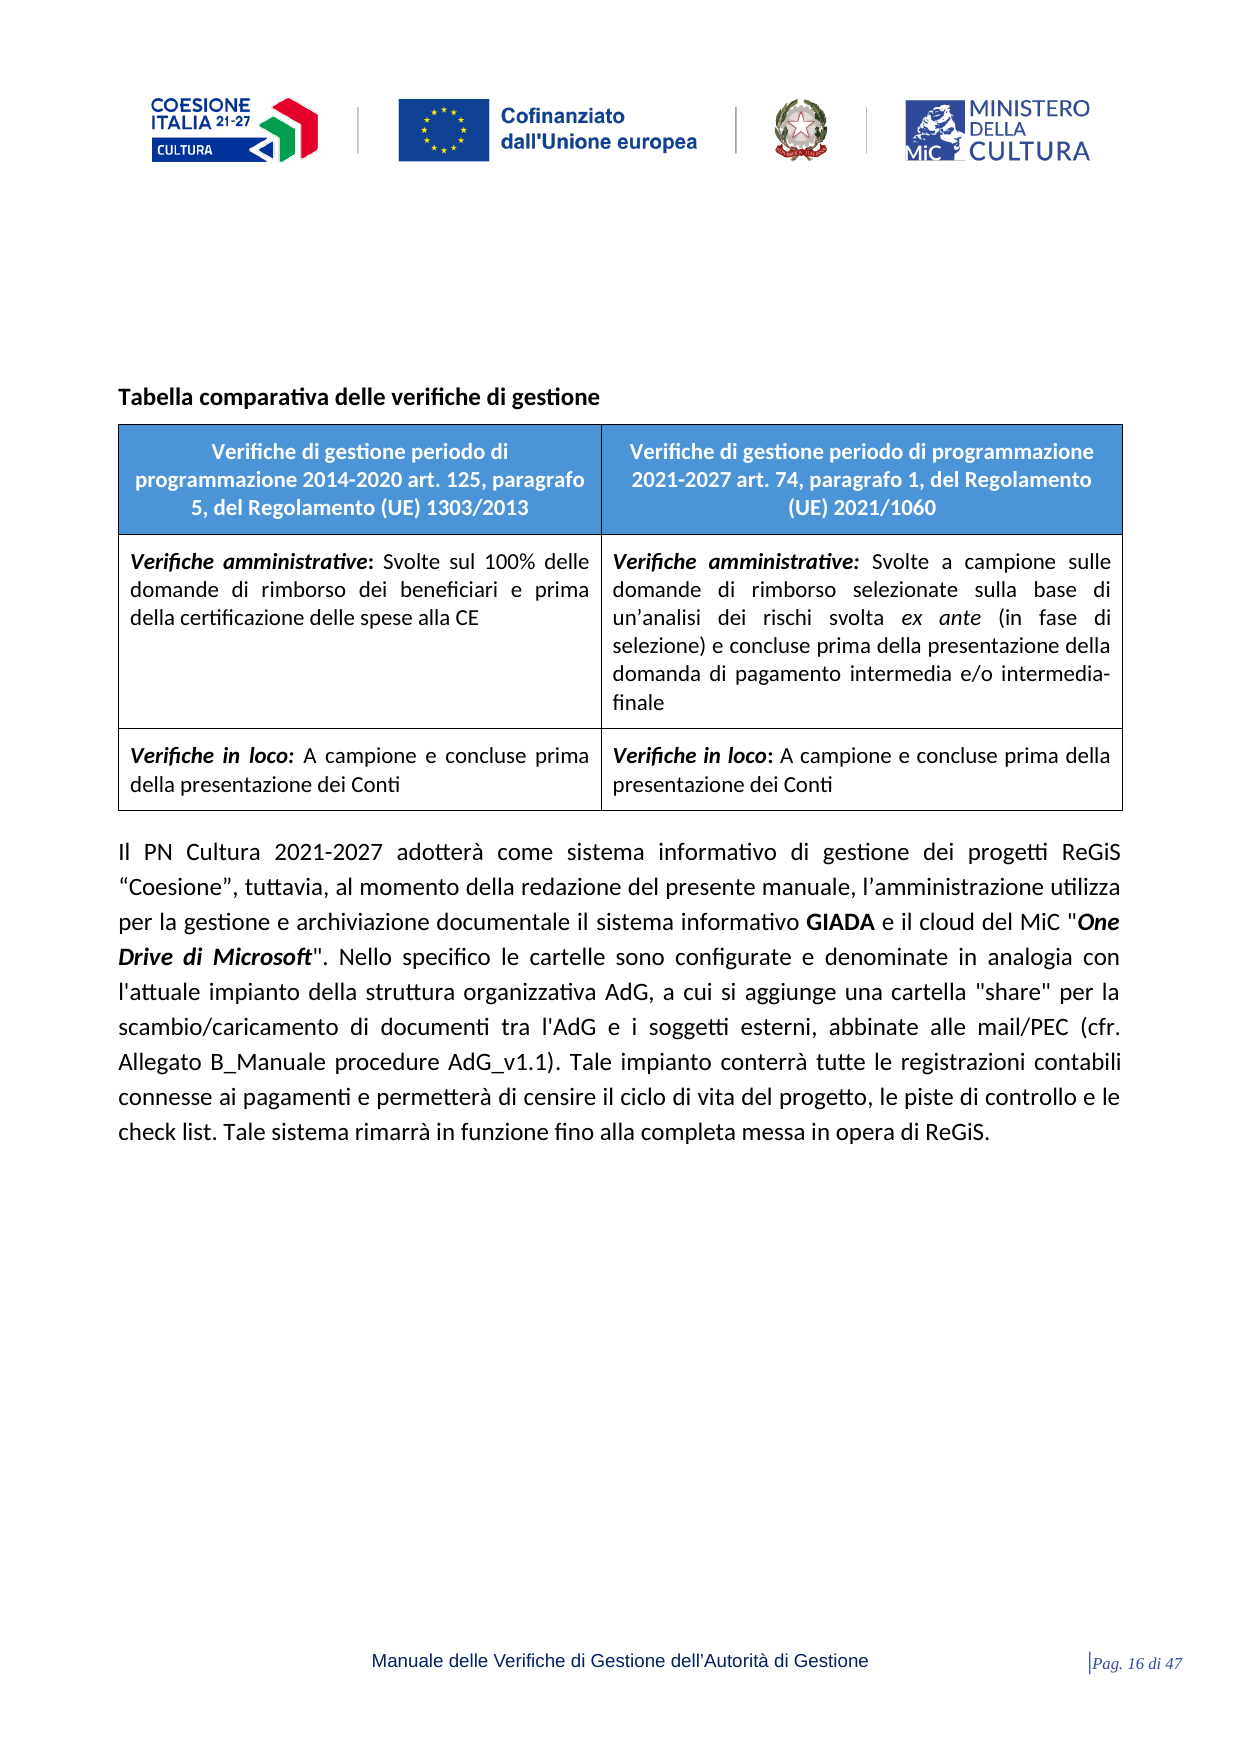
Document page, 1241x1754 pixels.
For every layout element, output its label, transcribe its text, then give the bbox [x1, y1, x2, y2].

table_cell Verifiche amministrative: Svolte sul 100% delle domande di rimborso dei beneficiari e prima della certificazione delle spese alla CE [119, 535, 601, 728]
table_cell Verifiche in loco: A campione e concluse prima della presentazione dei Conti [119, 729, 601, 810]
table_cell Verifiche amministrative: Svolte a campione sulle domande di rimborso selezionate sulla base di un’analisi dei rischi svolta ex ante (in fase di selezione) e concluse prima della presentazione della domanda di pagamento intermedia e/o intermedia-finale [602, 535, 1122, 728]
text Il PN Cultura 2021-2027 adotterà come sistema informativo di gestione dei progetti ReGiS “Coesione”, tuttavia, al momento della redazione del presente manuale, l’amministrazione utilizza per la gestione e archiviazione documentale il sistema informativo GIADA e il cloud del MiC "One Drive di Microsoft". Nello specifico le cartelle sono configurate e denominate in analogia con l'attuale impianto della struttura organizzativa AdG, a cui si aggiunge una cartella "share" per la scambio/caricamento di documenti tra l'AdG e i soggetti esterni, abbinate alle mail/PEC (cfr. Allegato B_Manuale procedure AdG_v1.1). Tale impianto conterrà tutte le registrazioni contabili connesse ai pagamenti e permetterà di censire il ciclo di vita del progetto, le piste di controllo e le check list. Tale sistema rimarrà in funzione fino alla completa messa in opera di ReGiS. [118, 836, 1122, 1147]
table_header Verifiche di gestione periodo di programmazione 2014-2020 art. 125, paragrafo 5, del Regolamento (UE) 1303/2013 [119, 425, 601, 534]
text Tabella comparativa delle verifiche di gestione [118, 381, 1122, 411]
table_cell Verifiche in loco: A campione e concluse prima della presentazione dei Conti [602, 729, 1122, 810]
picture [118, 82, 1123, 181]
table_header Verifiche di gestione periodo di programmazione 2021-2027 art. 74, paragrafo 1, del Regolamento (UE) 2021/1060 [602, 425, 1122, 534]
